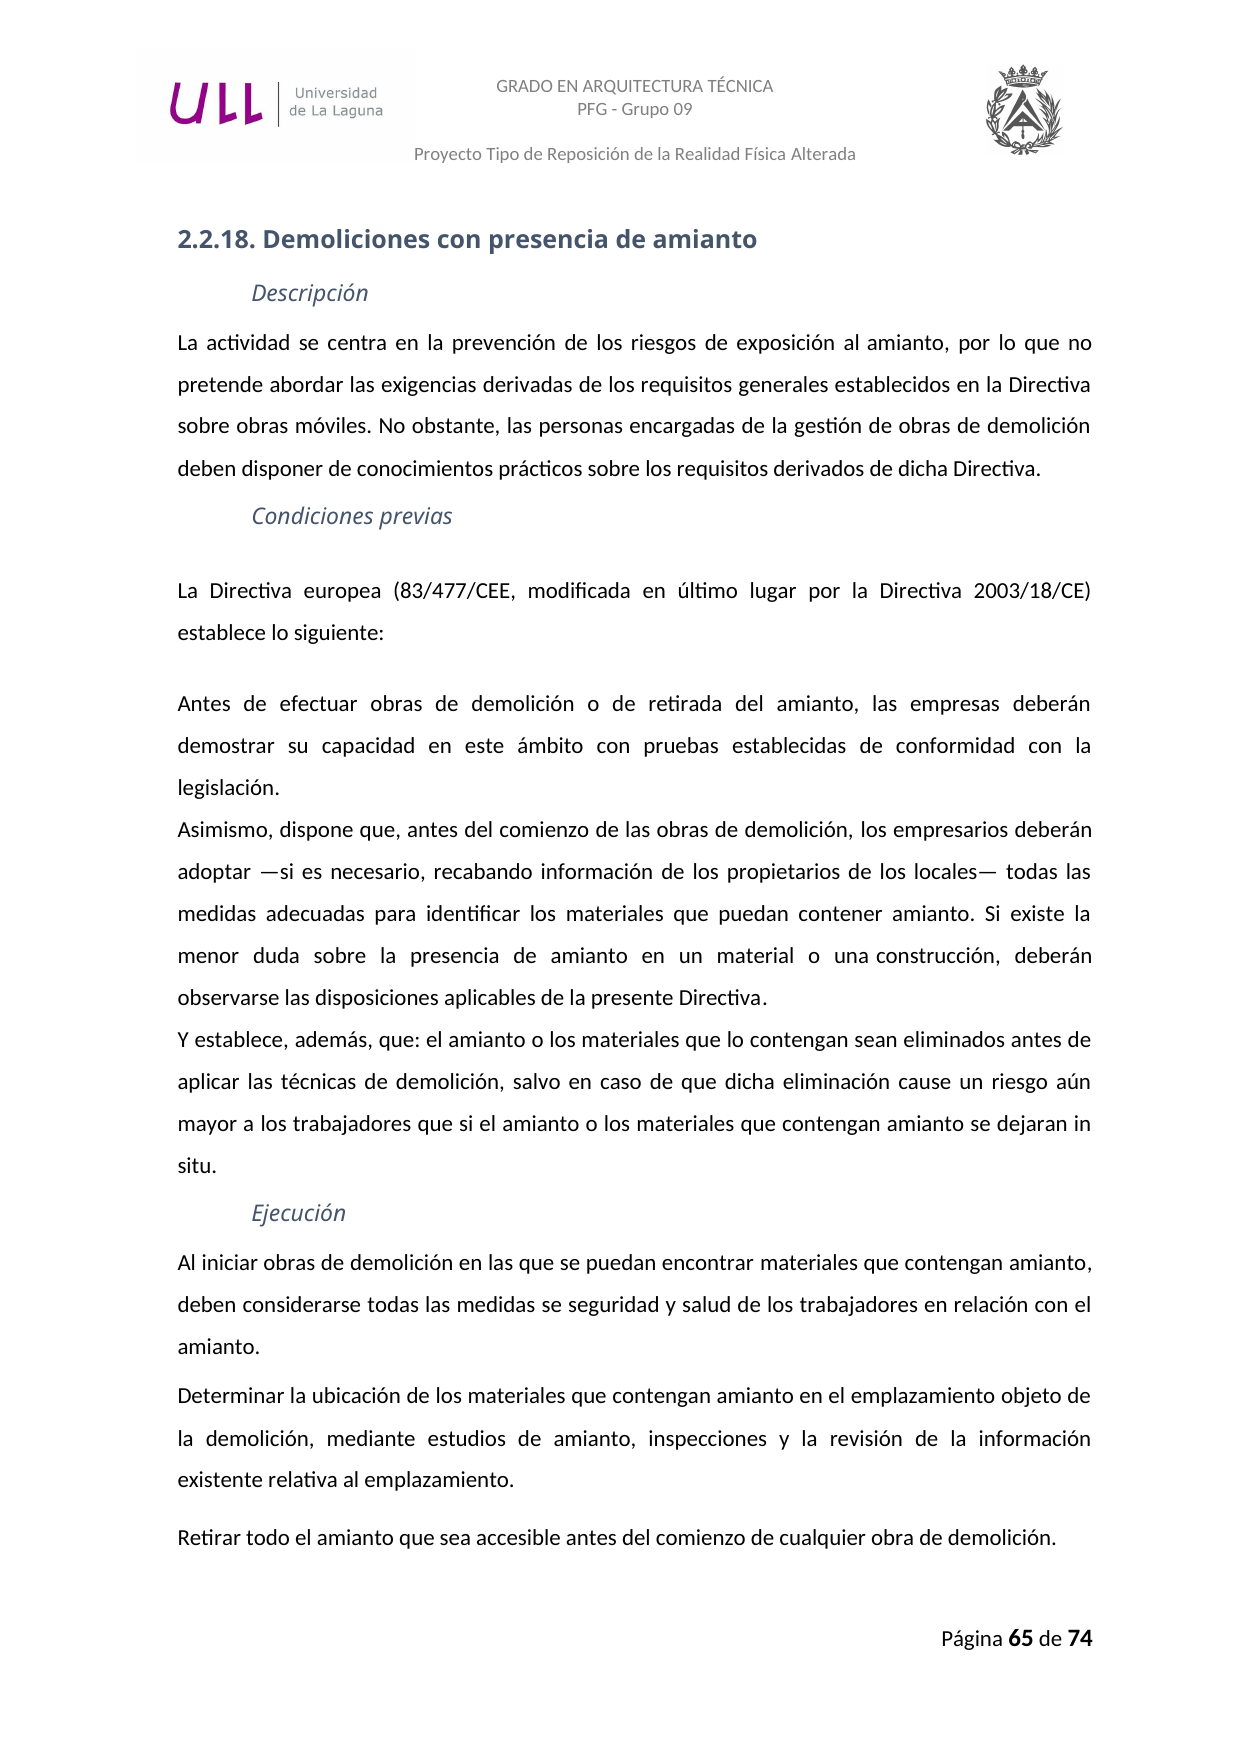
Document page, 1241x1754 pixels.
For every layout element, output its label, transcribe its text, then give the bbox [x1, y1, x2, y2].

subtitle La actividad se centra en la prevención de los riesgos de exposición al amianto, por lo que no pretende abordar las exigencias derivadas de los requisitos generales establecidos en la Directiva sobre obras móviles. No obstante, las personas encargadas de la gestión de obras de demolición deben disponer de conocimientos prácticos sobre los requisitos derivados de dicha Directiva. [177, 328, 1092, 482]
subtitle Descripción [177, 277, 1092, 308]
picture [986, 64, 1063, 155]
text Antes de efectuar obras de demolición o de retirada del amianto, las empresas deberán demostrar su capacidad en este ámbito con pruebas establecidas de conformidad con la legislación. [177, 689, 1092, 801]
subtitle Ejecución [177, 1197, 1092, 1228]
text La Directiva europea (83/477/CEE, modificada en último lugar por la Directiva 2003/18/CE) establece lo siguiente: [177, 576, 1092, 646]
subtitle Al iniciar obras de demolición en las que se puedan encontrar materiales que contengan amianto, deben considerarse todas las medidas se seguridad y salud de los trabajadores en relación con el amianto. [177, 1248, 1092, 1360]
subtitle 2.2.18. Demoliciones con presencia de amianto [177, 221, 1092, 256]
text Retirar todo el amianto que sea accesible antes del comienzo de cualquier obra de demolición. [177, 1523, 1092, 1551]
text Y establece, además, que: el amianto o los materiales que lo contengan sean eliminados antes de aplicar las técnicas de demolición, salvo en caso de que dicha eliminación cause un riesgo aún mayor a los trabajadores que si el amianto o los materiales que contengan amianto se dejaran in situ. [177, 1025, 1092, 1179]
text Asimismo, dispone que, antes del comienzo de las obras de demolición, los empresarios deberán adoptar —si es necesario, recabando información de los propietarios de los locales— todas las medidas adecuadas para identificar los materiales que puedan contener amianto. Si existe la menor duda sobre la presencia de amianto en un material o una construcción, deberán observarse las disposiciones aplicables de la presente Directiva. [177, 815, 1092, 1011]
picture [135, 49, 417, 164]
subtitle Condiciones previas [177, 500, 1092, 531]
text Determinar la ubicación de los materiales que contengan amianto en el emplazamiento objeto de la demolición, mediante estudios de amianto, inspecciones y la revisión de la información existente relativa al emplazamiento. [177, 1382, 1092, 1494]
